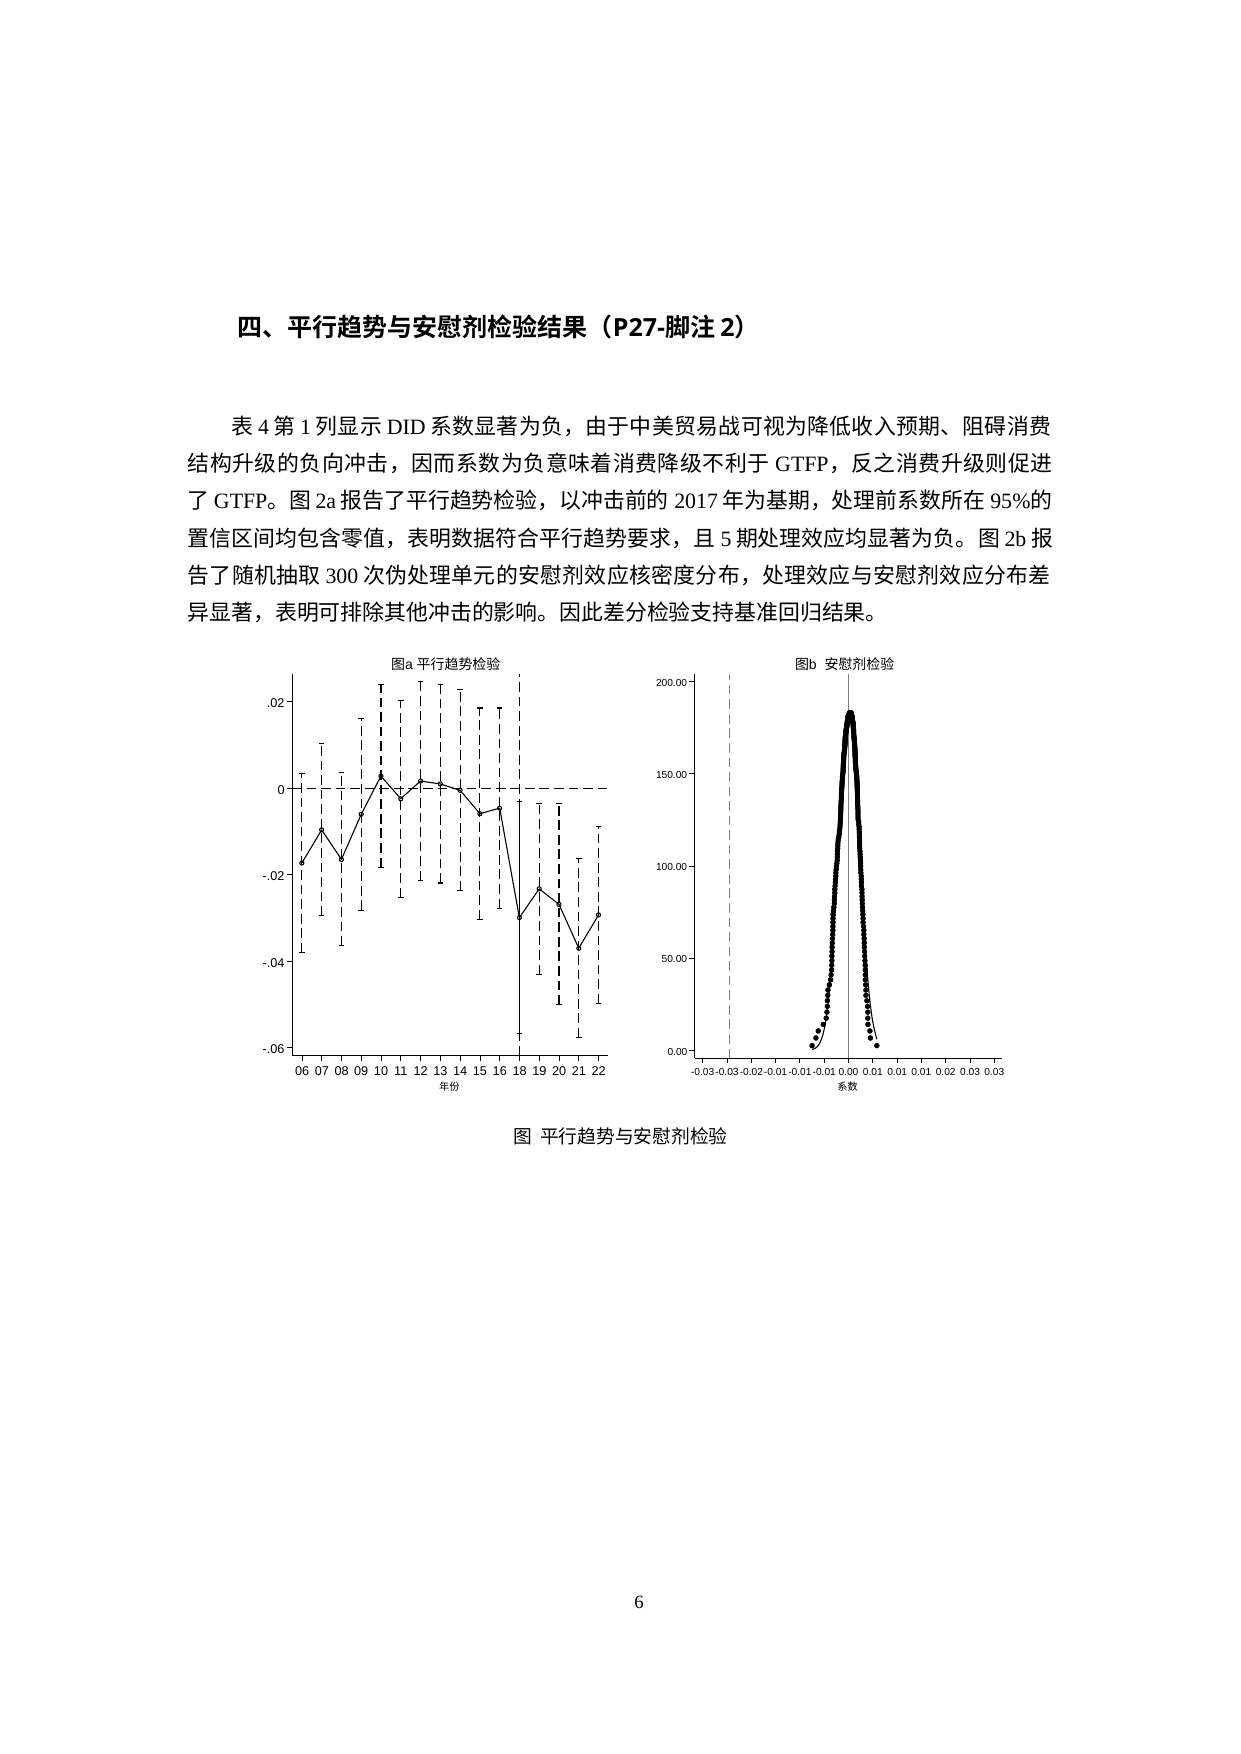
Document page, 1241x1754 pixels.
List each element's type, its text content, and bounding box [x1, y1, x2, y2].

text 图 平行趋势与安慰剂检验 [187, 1119, 1053, 1152]
text 表4第1列显示DID系数显著为负，由于中美贸易战可视为降低收入预期、阻碍消费结构升级的负向冲击，因而系数为负意味着消费降级不利于GTFP，反之消费升级则促进了GTFP。图2a报告了平行趋势检验，以冲击前的2017年为基期，处理前系数所在95%的置信区间均包含零值，表明数据符合平行趋势要求，且5期处理效应均显著为负。图2b报告了随机抽取300次伪处理单元的安慰剂效应核密度分布，处理效应与安慰剂效应分布差异显著，表明可排除其他冲击的影响。因此差分检验支持基准回归结果。 [187, 408, 1053, 627]
subtitle 四、平行趋势与安慰剂检验结果（P27-脚注2） [187, 293, 1053, 358]
